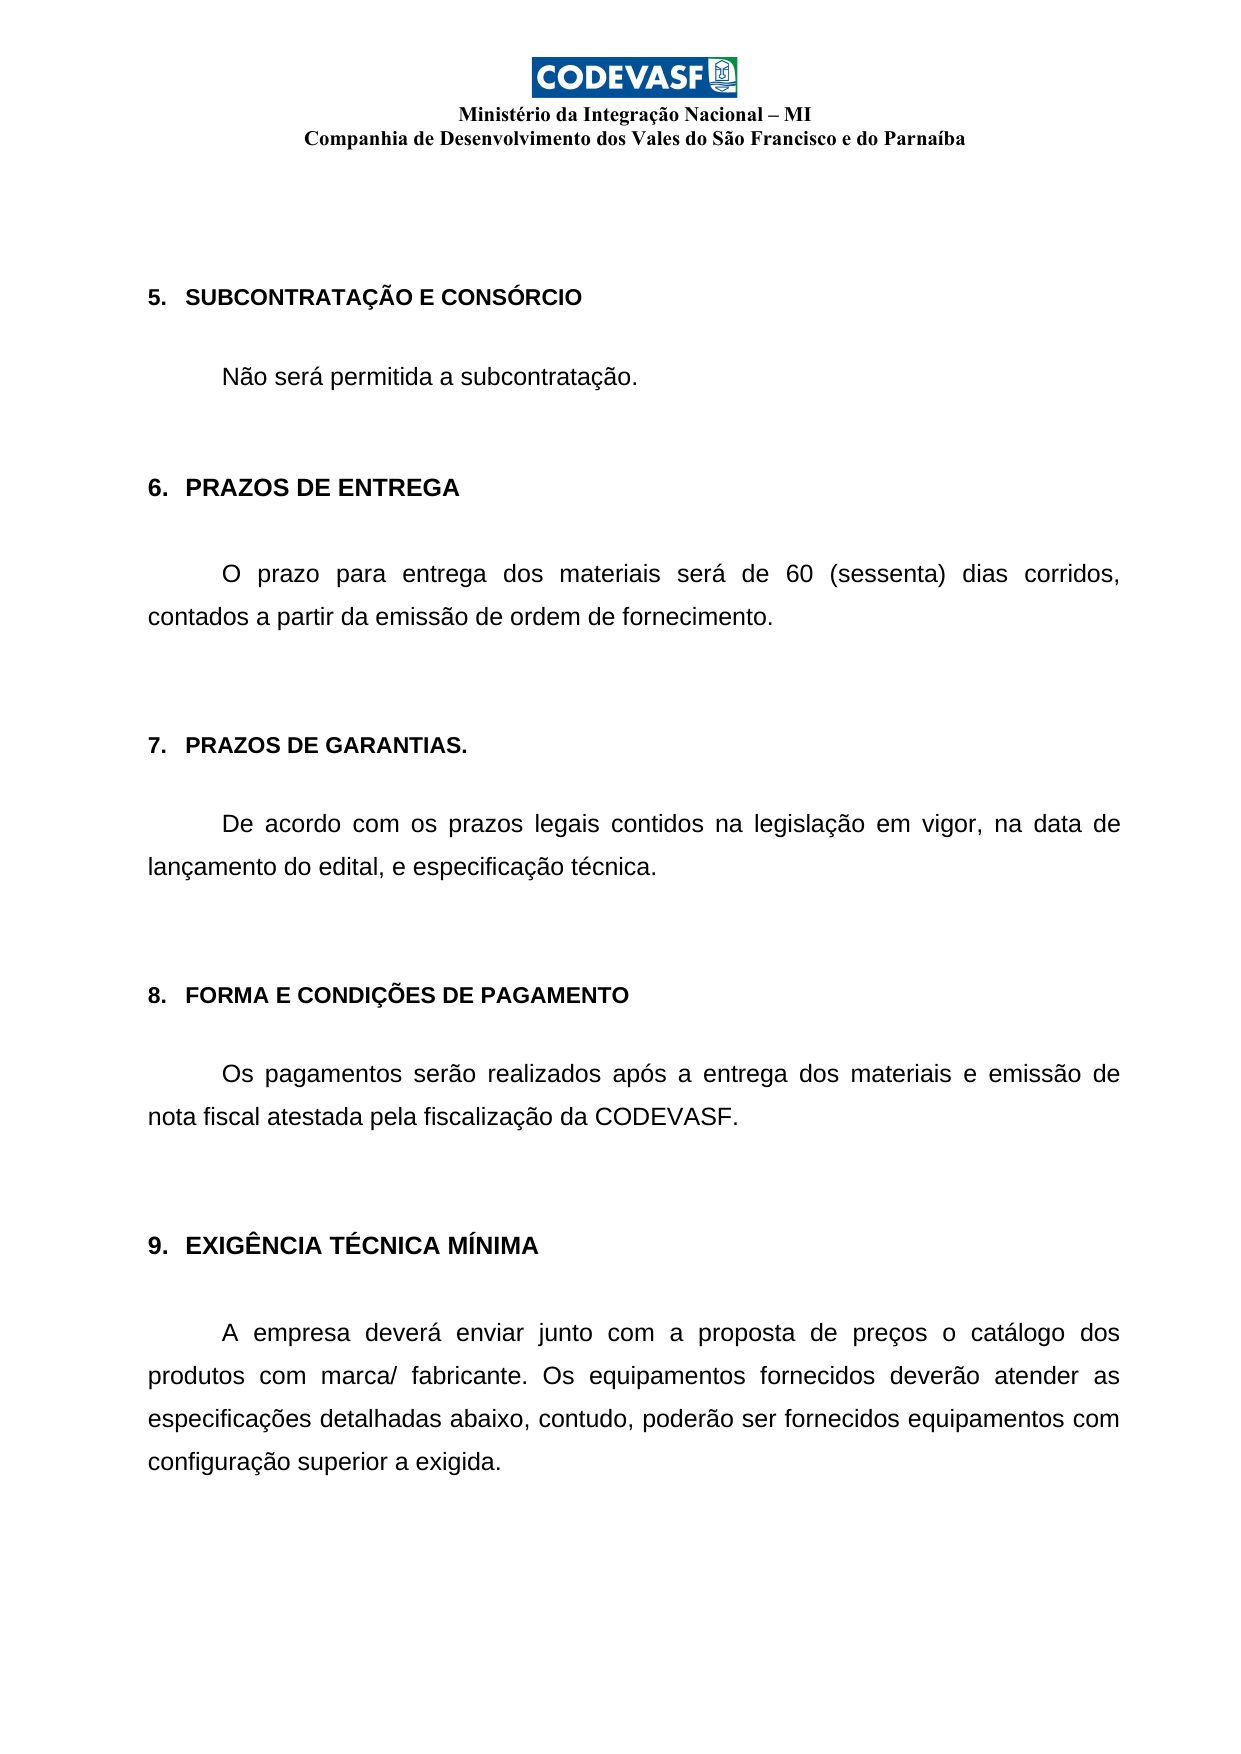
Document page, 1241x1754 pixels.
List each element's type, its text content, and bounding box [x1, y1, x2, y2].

text O prazo para entrega dos materiais será de 60 (sessenta) dias corridos, contados a partir da emissão de ordem de fornecimento. [148, 559, 1122, 631]
text Os pagamentos serão realizados após a entrega dos materiais e emissão de nota fiscal atestada pela fiscalização da CODEVASF. [148, 1059, 1122, 1131]
text PRAZOS DE GARANTIAS. [148, 732, 1122, 758]
picture [531, 57, 738, 98]
text FORMA E CONDIÇÕES DE PAGAMENTO [148, 982, 1122, 1008]
text Não será permitida a subcontratação. [148, 362, 1122, 390]
text PRAZOS DE ENTREGA [148, 473, 1122, 502]
text A empresa deverá enviar junto com a proposta de preços o catálogo dos produtos com marca/ fabricante. Os equipamentos fornecidos deverão atender as especificações detalhadas abaixo, contudo, poderão ser fornecidos equipamentos com configuração superior a exigida. [148, 1318, 1122, 1476]
text De acordo com os prazos legais contidos na legislação em vigor, na data de lançamento do edital, e especificação técnica. [148, 809, 1122, 881]
text EXIGÊNCIA TÉCNICA MÍNIMA [148, 1231, 1122, 1260]
text SUBCONTRATAÇÃO E CONSÓRCIO [148, 284, 1122, 311]
